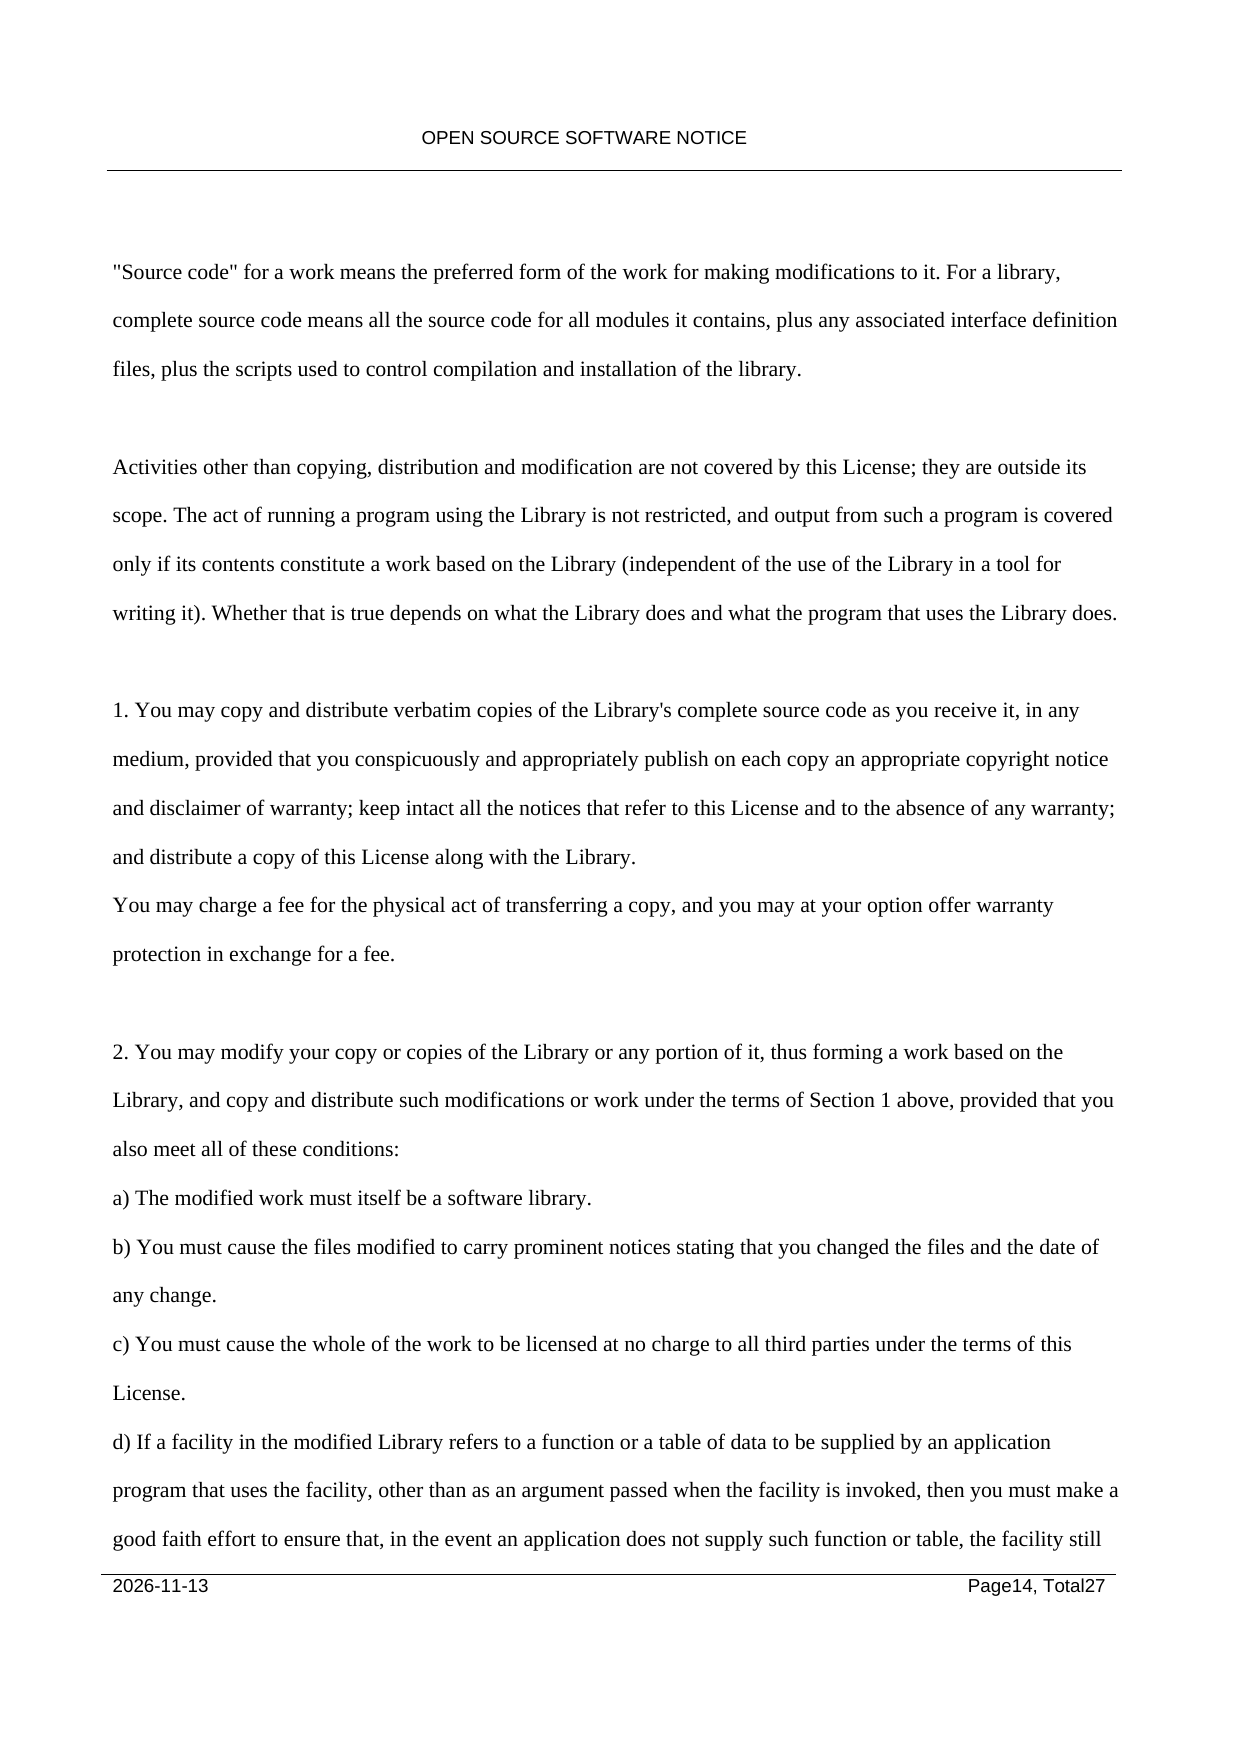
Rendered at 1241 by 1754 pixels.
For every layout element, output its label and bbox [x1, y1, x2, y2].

text [112, 206, 1128, 1555]
